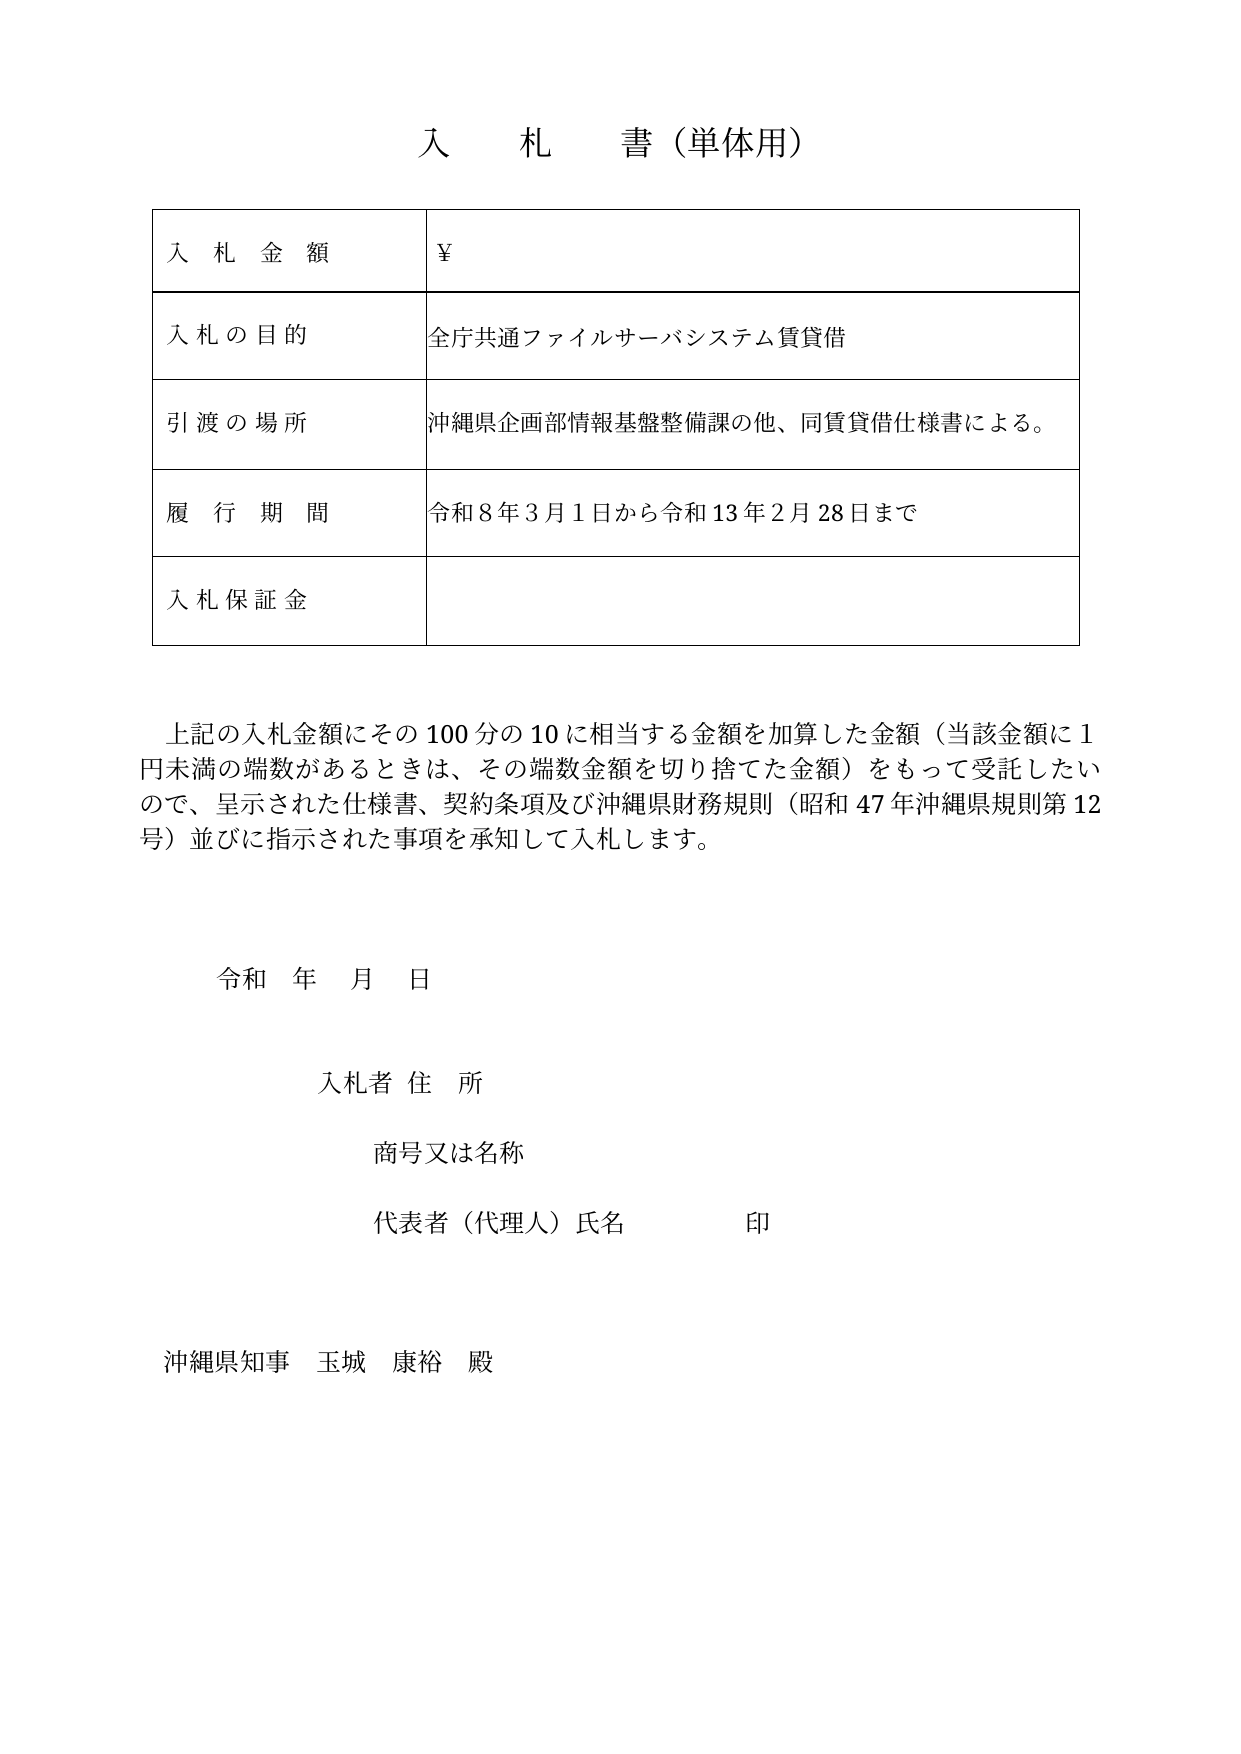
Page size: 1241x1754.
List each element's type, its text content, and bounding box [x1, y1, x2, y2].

text 入札者 住 所 [139, 1065, 1101, 1100]
table_cell 令和８年３月１日から令和13年２月28日まで [427, 470, 1079, 556]
table_cell 入札保証金 [153, 557, 426, 645]
text 商号又は名称 [139, 1134, 1101, 1169]
text 令和 年 月 日 [139, 960, 1101, 995]
text 代表者（代理人）氏名 印 [139, 1204, 1101, 1239]
table_cell 入 札 の 目 的 [153, 293, 426, 379]
table_header ￥ [427, 210, 1079, 291]
text 上記の入札金額にその100分の10に相当する金額を加算した金額（当該金額に１円未満の端数があるときは、その端数金額を切り捨てた金額）をもって受託したいので、呈示された仕様書、契約条項及び沖縄県財務規則（昭和47年沖縄県規則第12号）並びに指示された事項を承知して入札します。 [139, 716, 1101, 855]
table_cell 履 行 期 間 [153, 470, 426, 556]
table_cell [427, 557, 1079, 645]
text 入 札 書（単体用） [139, 128, 1101, 197]
table_cell 引 渡 の 場 所 [153, 380, 426, 469]
table_header 入 札 金 額 [153, 210, 426, 291]
table_cell 全庁共通ファイルサーバシステム賃貸借 [427, 293, 1079, 379]
text 沖縄県知事 玉城 康裕 殿 [139, 1344, 1101, 1379]
table_cell 沖縄県企画部情報基盤整備課の他、同賃貸借仕様書による。 [427, 380, 1079, 469]
